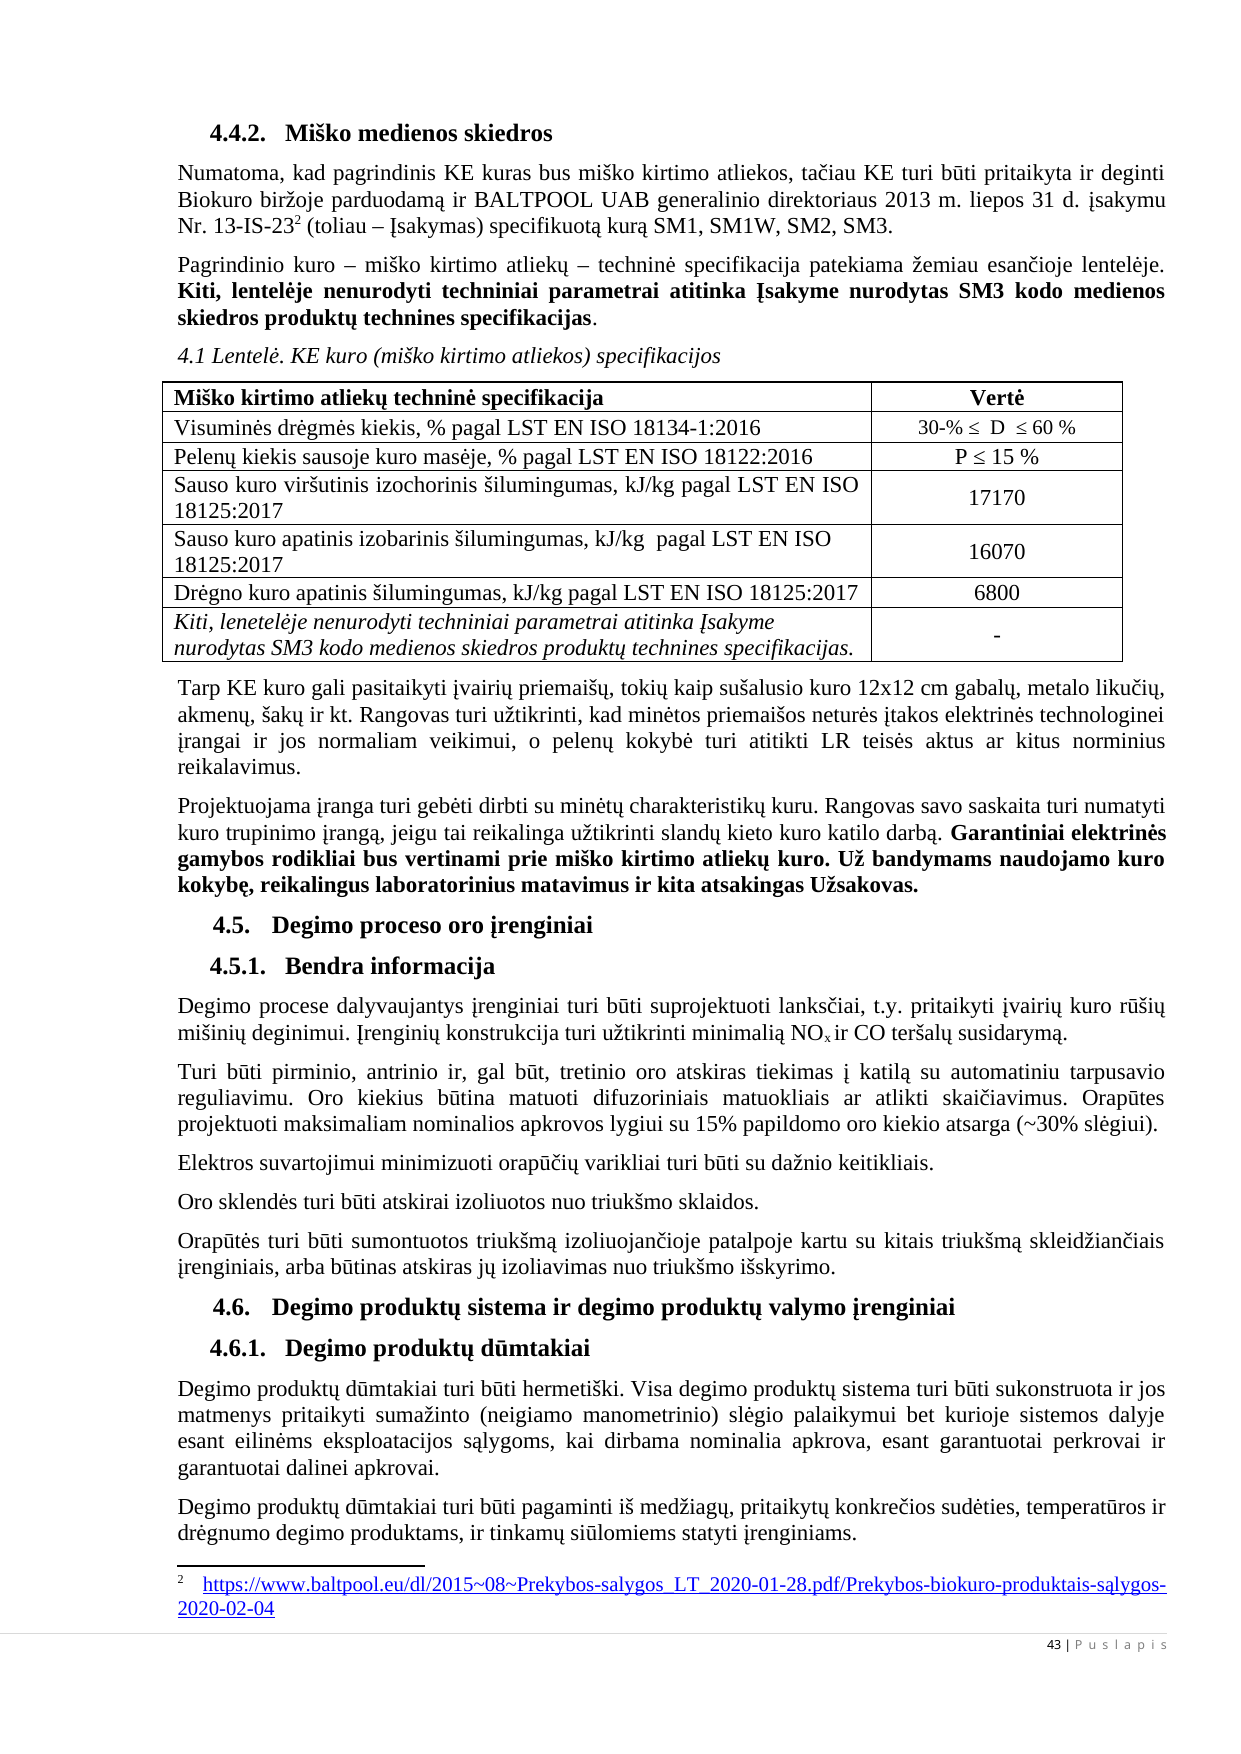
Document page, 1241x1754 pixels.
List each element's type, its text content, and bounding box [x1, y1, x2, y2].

text Degimo produktų dūmtakiai turi būti hermetiški. Visa degimo produktų sistema turi būti sukonstruota ir jos matmenys pritaikyti sumažinto (neigiamo manometrinio) slėgio palaikymui bet kurioje sistemos dalyje esant eilinėms eksploatacijos sąlygoms, kai dirbama nominalia apkrova, esant garantuotai perkrovai ir garantuotai dalinei apkrovai. [177, 1375, 1167, 1480]
text Turi būti pirminio, antrinio ir, gal būt, tretinio oro atskiras tiekimas į katilą su automatiniu tarpusavio reguliavimu. Oro kiekius būtina matuoti difuzoriniais matuokliais ar atlikti skaičiavimus. Orapūtes projektuoti maksimaliam nominalios apkrovos lygiui su 15% papildomo oro kiekio atsarga (~30% slėgiui). [177, 1058, 1167, 1137]
subtitle Degimo produktų dūmtakiai [266, 1333, 1167, 1362]
text Elektros suvartojimui minimizuoti orapūčių varikliai turi būti su dažnio keitikliais. [177, 1149, 1167, 1176]
table_cell Visuminės drėgmės kiekis, % pagal LST EN ISO 18134-1:2016 [163, 412, 871, 442]
text Tarp KE kuro gali pasitaikyti įvairių priemaišų, tokių kaip sušalusio kuro 12x12 cm gabalų, metalo likučių, akmenų, šakų ir kt. Rangovas turi užtikrinti, kad minėtos priemaišos neturės įtakos elektrinės technologinei įrangai ir jos normaliam veikimui, o pelenų kokybė turi atitikti LR teisės aktus ar kitus norminius reikalavimus. [177, 674, 1167, 780]
table_cell Kiti, lenetelėje nenurodyti techniniai parametrai atitinka Įsakyme nurodytas SM3 kodo medienos skiedros produktų technines specifikacijas. [163, 608, 871, 661]
text Orapūtės turi būti sumontuotos triukšmą izoliuojančioje patalpoje kartu su kitais triukšmą skleidžiančiais įrenginiais, arba būtinas atskiras jų izoliavimas nuo triukšmo išskyrimo. [177, 1227, 1167, 1280]
text Oro sklendės turi būti atskirai izoliuotos nuo triukšmo sklaidos. [177, 1188, 1167, 1214]
subtitle Degimo proceso oro įrenginiai [213, 910, 1167, 939]
table_cell 17170 [872, 471, 1122, 523]
table_cell P ≤ 15 % [872, 443, 1122, 470]
text Pagrindinio kuro – miško kirtimo atliekų – techninė specifikacija patekiama žemiau esančioje lentelėje. Kiti, lentelėje nenurodyti techniniai parametrai atitinka Įsakyme nurodytas SM3 kodo medienos skiedros produktų technines specifikacijas. [177, 251, 1167, 330]
text 4.1 Lentelė. KE kuro (miško kirtimo atliekos) specifikacijos [177, 343, 1167, 369]
table_cell Drėgno kuro apatinis šilumingumas, kJ/kg pagal LST EN ISO 18125:2017 [163, 578, 871, 607]
subtitle Degimo produktų sistema ir degimo produktų valymo įrenginiai [213, 1292, 1167, 1321]
text Projektuojama įranga turi gebėti dirbti su minėtų charakteristikų kuru. Rangovas savo saskaita turi numatyti kuro trupinimo įrangą, jeigu tai reikalinga užtikrinti slandų kieto kuro katilo darbą. Garantiniai elektrinės gamybos rodikliai bus vertinami prie miško kirtimo atliekų kuro. Už bandymams naudojamo kuro kokybę, reikalingus laboratorinius matavimus ir kita atsakingas Užsakovas. [177, 792, 1167, 898]
text Degimo procese dalyvaujantys įrenginiai turi būti suprojektuoti lanksčiai, t.y. pritaikyti įvairių kuro rūšių mišinių deginimui. Įrenginių konstrukcija turi užtikrinti minimalią NOx ir CO teršalų susidarymą. [177, 993, 1167, 1045]
text Degimo produktų dūmtakiai turi būti pagaminti iš medžiagų, pritaikytų konkrečios sudėties, temperatūros ir drėgnumo degimo produktams, ir tinkamų siūlomiems statyti įrenginiams. [177, 1493, 1167, 1545]
table_cell 16070 [872, 525, 1122, 577]
subtitle Miško medienos skiedros [266, 118, 1167, 147]
text Numatoma, kad pagrindinis KE kuras bus miško kirtimo atliekos, tačiau KE turi būti pritaikyta ir deginti Biokuro biržoje parduodamą ir BALTPOOL UAB generalinio direktoriaus 2013 m. liepos 31 d. įsakymu Nr. 13-IS-23 (toliau – Įsakymas) specifikuotą kurą SM1, SM1W, SM2, SM3. [177, 159, 1167, 238]
table_header Miško kirtimo atliekų techninė specifikacija [163, 383, 871, 411]
table_cell - [872, 608, 1122, 661]
table_cell 6800 [872, 578, 1122, 607]
table_cell Sauso kuro apatinis izobarinis šilumingumas, kJ/kg pagal LST EN ISO 18125:2017 [163, 525, 871, 577]
subtitle Bendra informacija [266, 951, 1167, 980]
table_header Vertė [872, 383, 1122, 411]
table_cell Pelenų kiekis sausoje kuro masėje, % pagal LST EN ISO 18122:2016 [163, 443, 871, 470]
table_cell 30-% ≤ D ≤ 60 % [872, 412, 1122, 442]
table_cell Sauso kuro viršutinis izochorinis šilumingumas, kJ/kg pagal LST EN ISO 18125:2017 [163, 471, 871, 523]
